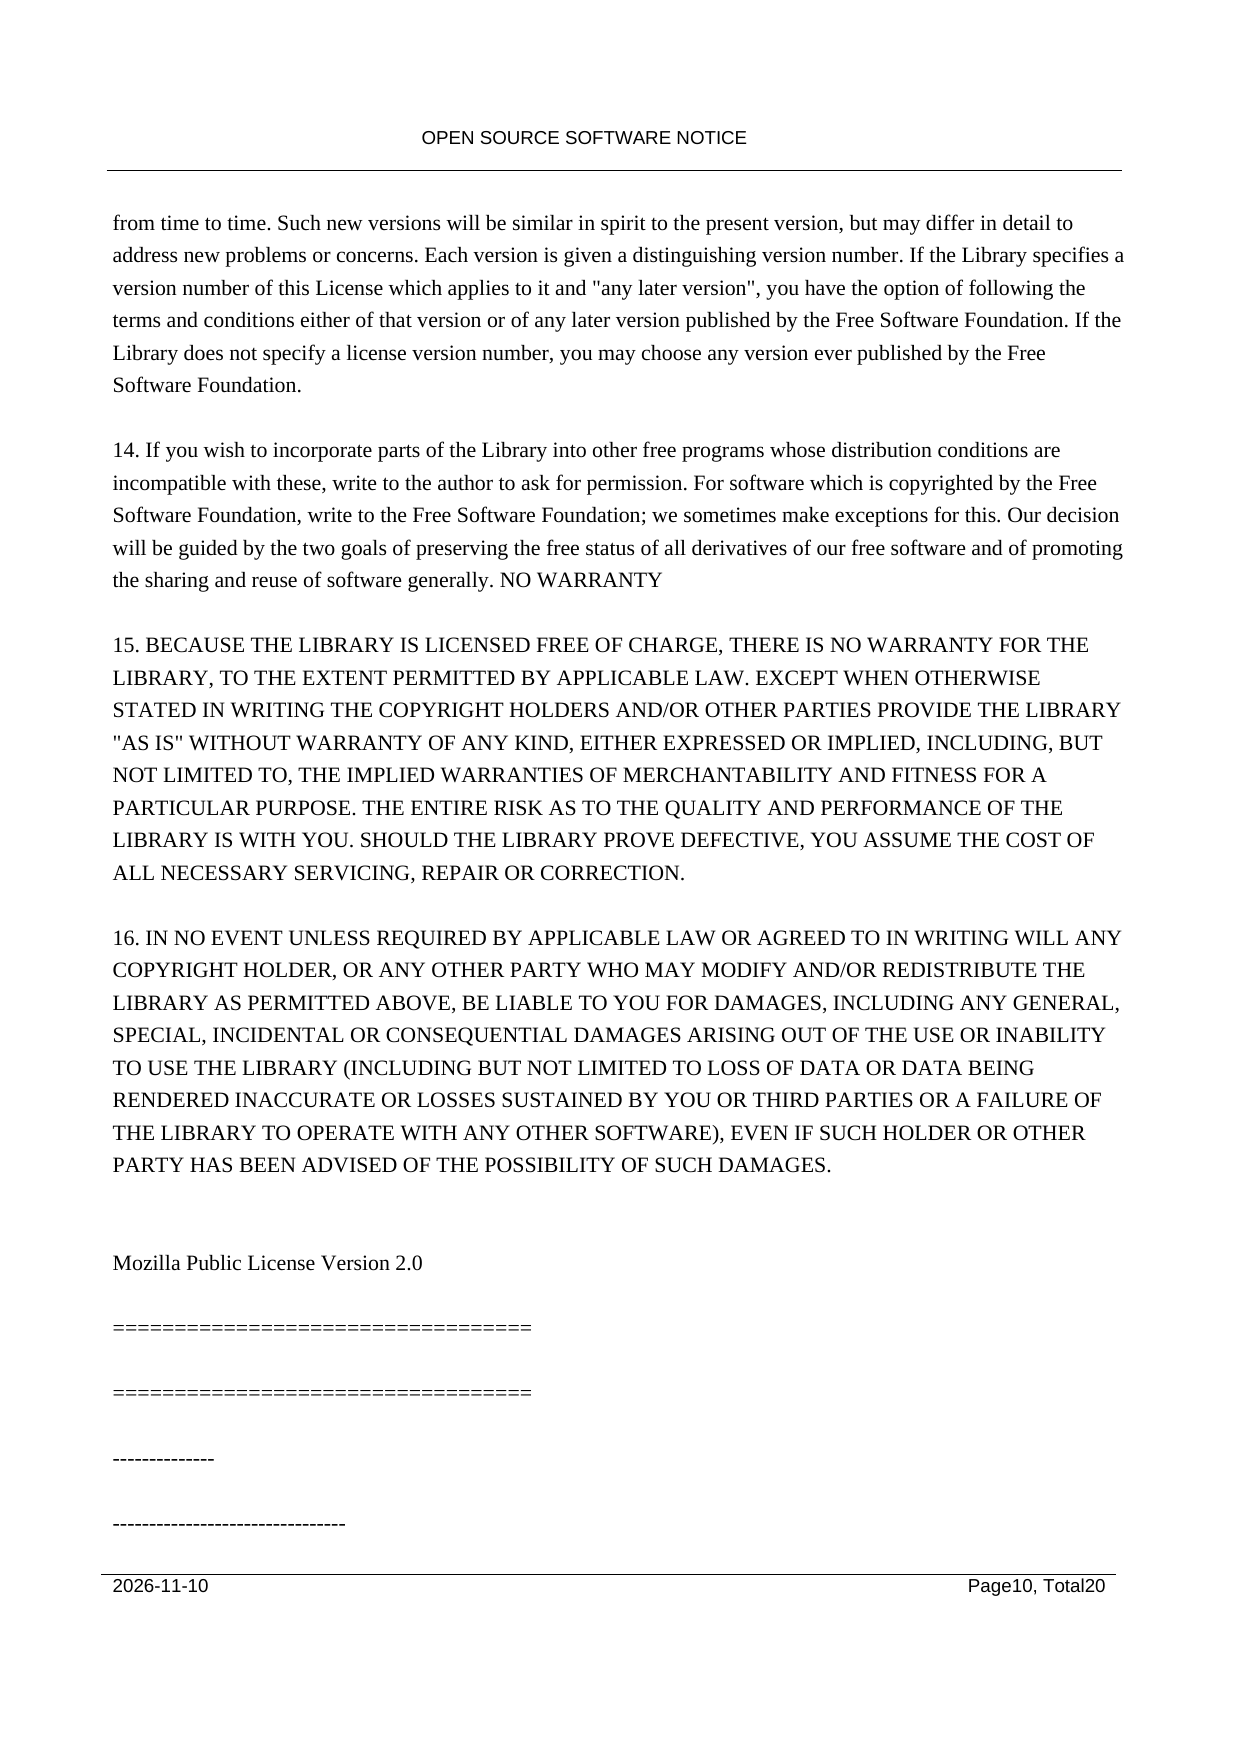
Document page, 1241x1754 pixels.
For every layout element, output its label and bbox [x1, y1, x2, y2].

text [112, 206, 1128, 1539]
